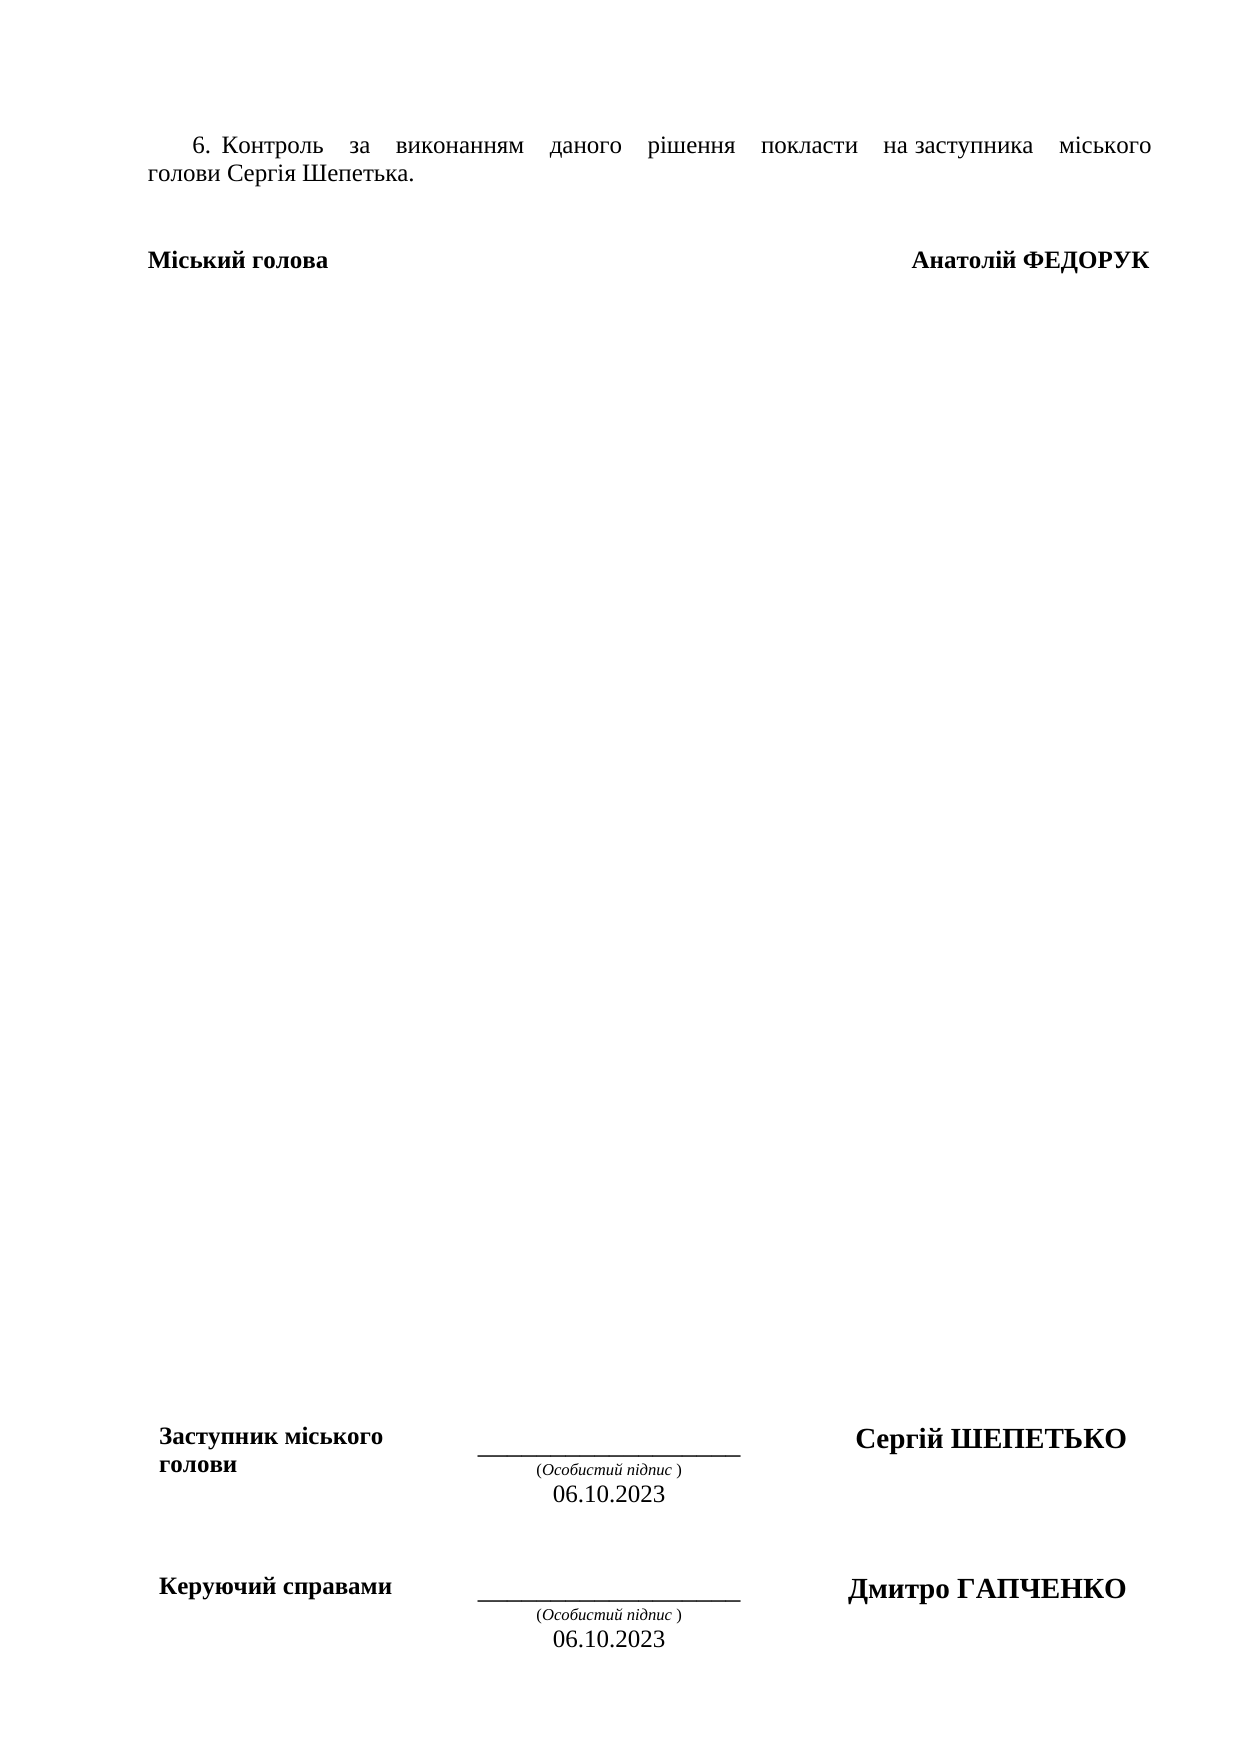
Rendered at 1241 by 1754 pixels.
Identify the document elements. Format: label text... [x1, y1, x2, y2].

table_header Сергій ШЕПЕТЬКО [771, 1421, 1151, 1571]
list Контроль за виконанням даного рішення покласти на заступника міського голови Сергія Шепетька. [148, 130, 1152, 187]
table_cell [447, 1571, 771, 1665]
table_cell Керуючий справами [148, 1571, 447, 1665]
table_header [447, 1421, 771, 1571]
text Міський голова Анатолій ФЕДОРУК [148, 245, 1152, 273]
table_cell Дмитро ГАПЧЕНКО [771, 1571, 1151, 1665]
table_header Заступник міського голови [148, 1421, 447, 1571]
